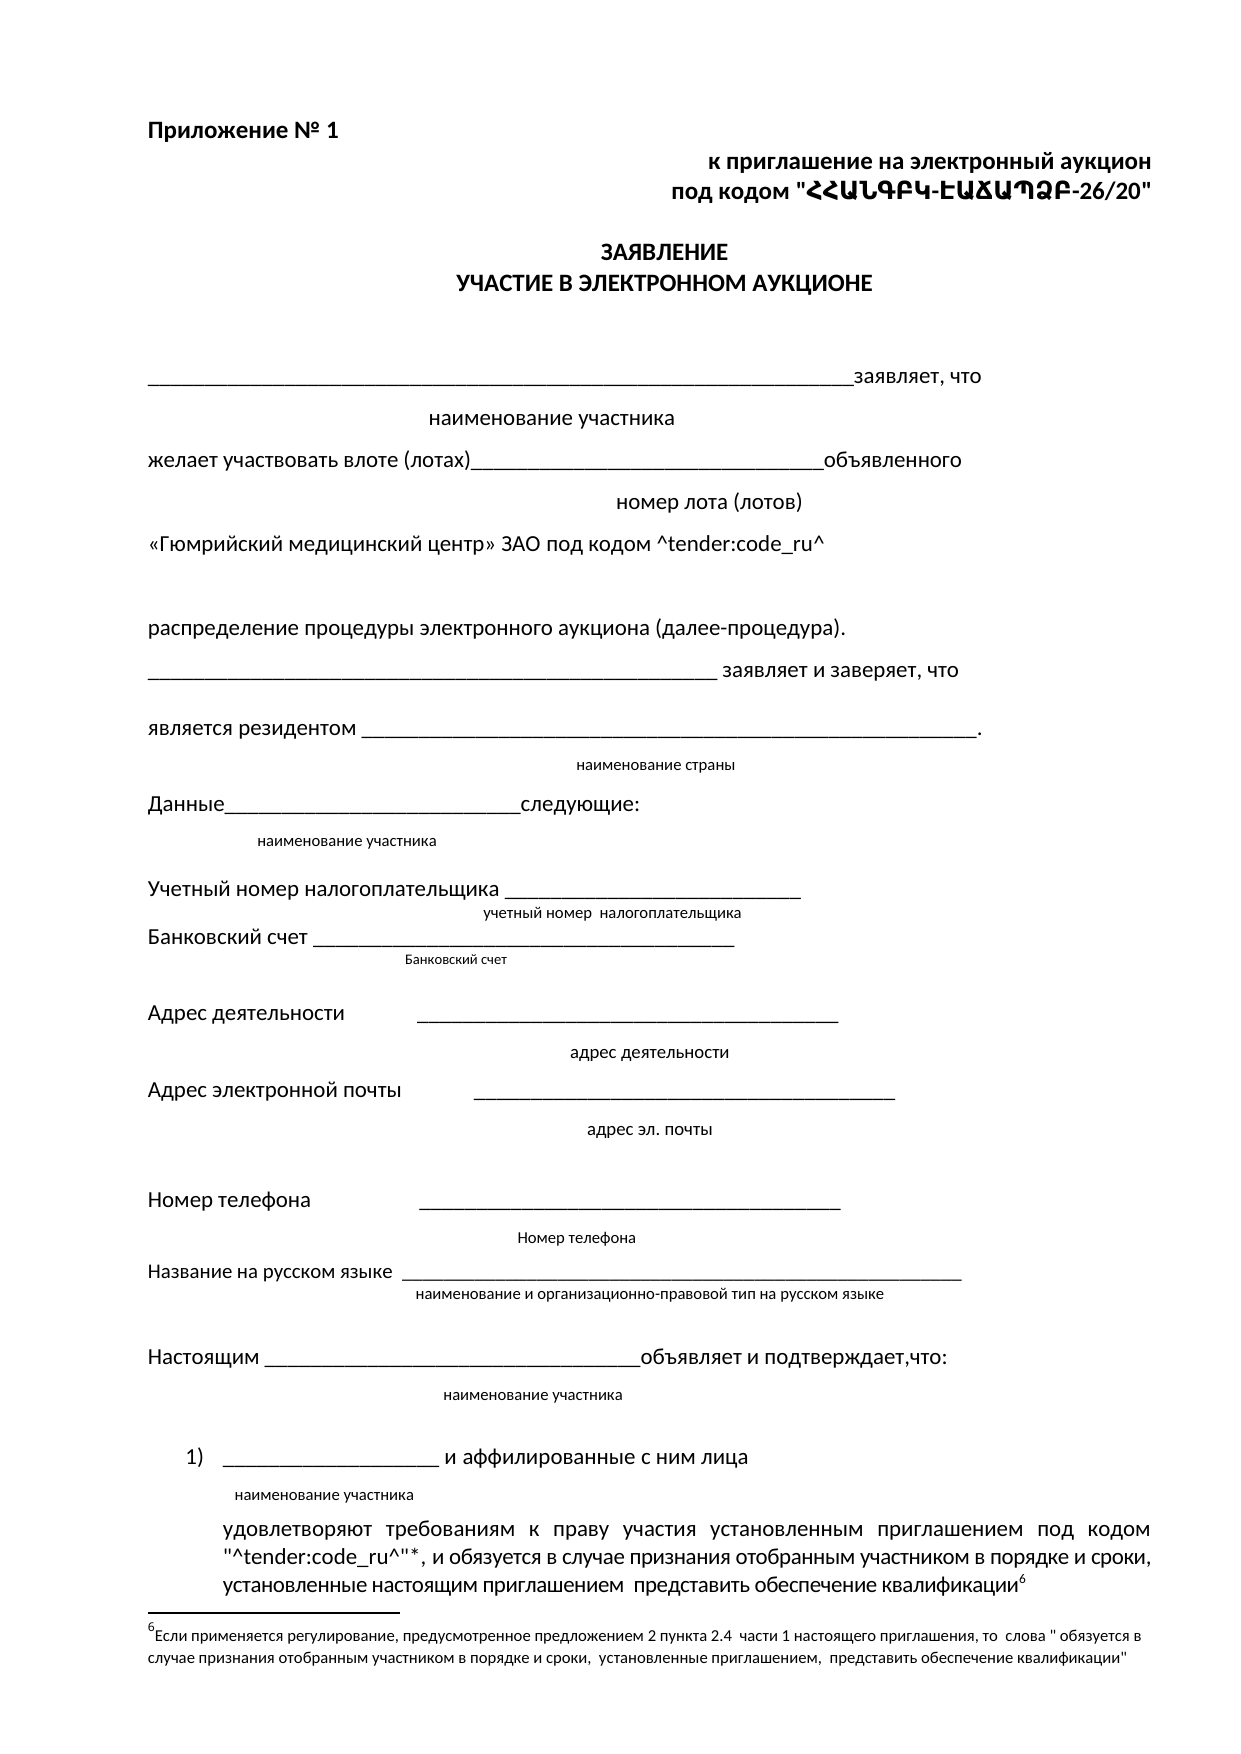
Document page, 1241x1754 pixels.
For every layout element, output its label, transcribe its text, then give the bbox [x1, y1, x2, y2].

text наименование участника [428, 403, 1152, 431]
text к приглашение на электронный аукцион [177, 145, 1152, 176]
text распределение процедуры электронного аукциона (далее-процедура). [148, 613, 1152, 641]
text Учетный номер налогоплательщика __________________________ [148, 874, 1152, 902]
text Адрес электронной почты _____________________________________ [148, 1075, 1152, 1103]
text Номер телефона _____________________________________ [148, 1186, 1152, 1213]
text 2.4 На этапе аукциона участник представляет сниженные ценовые предложения в порядке, установленном пунктом 2.2 части 2 настоящего приглашения, без необходимости загрузки новых документов в систему. Приложение № 1 [148, 86, 1152, 145]
text ______________________________________________________________заявляет, что [148, 361, 1152, 389]
text ЗАЯВЛЕНИЕ [177, 237, 1152, 267]
text УЧАСТИЕ В ЭЛЕКТРОННОМ АУКЦИОНЕ [177, 267, 1152, 298]
text Название на русском языке ______________________________________________________ [148, 1258, 1152, 1283]
text наименование участника [443, 1384, 1152, 1404]
text номер лота (лотов) [606, 487, 1152, 515]
text наименование участника [148, 1484, 1152, 1504]
text адрес деятельности [148, 1040, 1152, 1063]
list ___________________ и аффилированные с ним лица [185, 1442, 1152, 1470]
text наименование страны [576, 754, 1152, 775]
text «Гюмрийский медицинский центр» ЗАО под кодом ^tender:code_ru^ [148, 529, 1152, 557]
text Адрес деятельности _____________________________________ [148, 998, 1152, 1026]
text желает участвовать влоте (лотах)_______________________________объявленного [148, 445, 1152, 473]
text наименование участника [148, 831, 1152, 851]
text Номер телефона [517, 1227, 1152, 1248]
text учетный номер налогоплательщика [148, 902, 1152, 922]
text под кодом "ՀՀԱՆԳԲԿ-ԷԱՃԱՊՁԲ-26/20" [177, 176, 1152, 206]
text является резидентом ______________________________________________________. [148, 713, 1152, 741]
text наименование и организационно-правовой тип на русском языке [148, 1283, 1152, 1304]
text Банковский счет [148, 950, 1152, 968]
text Данные__________________________следующие: [148, 789, 1152, 817]
text адрес эл. почты [148, 1117, 1152, 1140]
list удовлетворяют требованиям к праву участия установленным приглашением под кодом "^tender:code_ru^"*, и обязуется в случае признания отобранным участником в порядке и сроки, установленные настоящим приглашением представить обеспечение квалификации [223, 1514, 1152, 1598]
text Банковский счет _____________________________________ [148, 922, 1152, 950]
text Настоящим _________________________________объявляет и подтверждает,что: [148, 1342, 1152, 1370]
text __________________________________________________ заявляет и заверяет, что [148, 655, 1152, 683]
